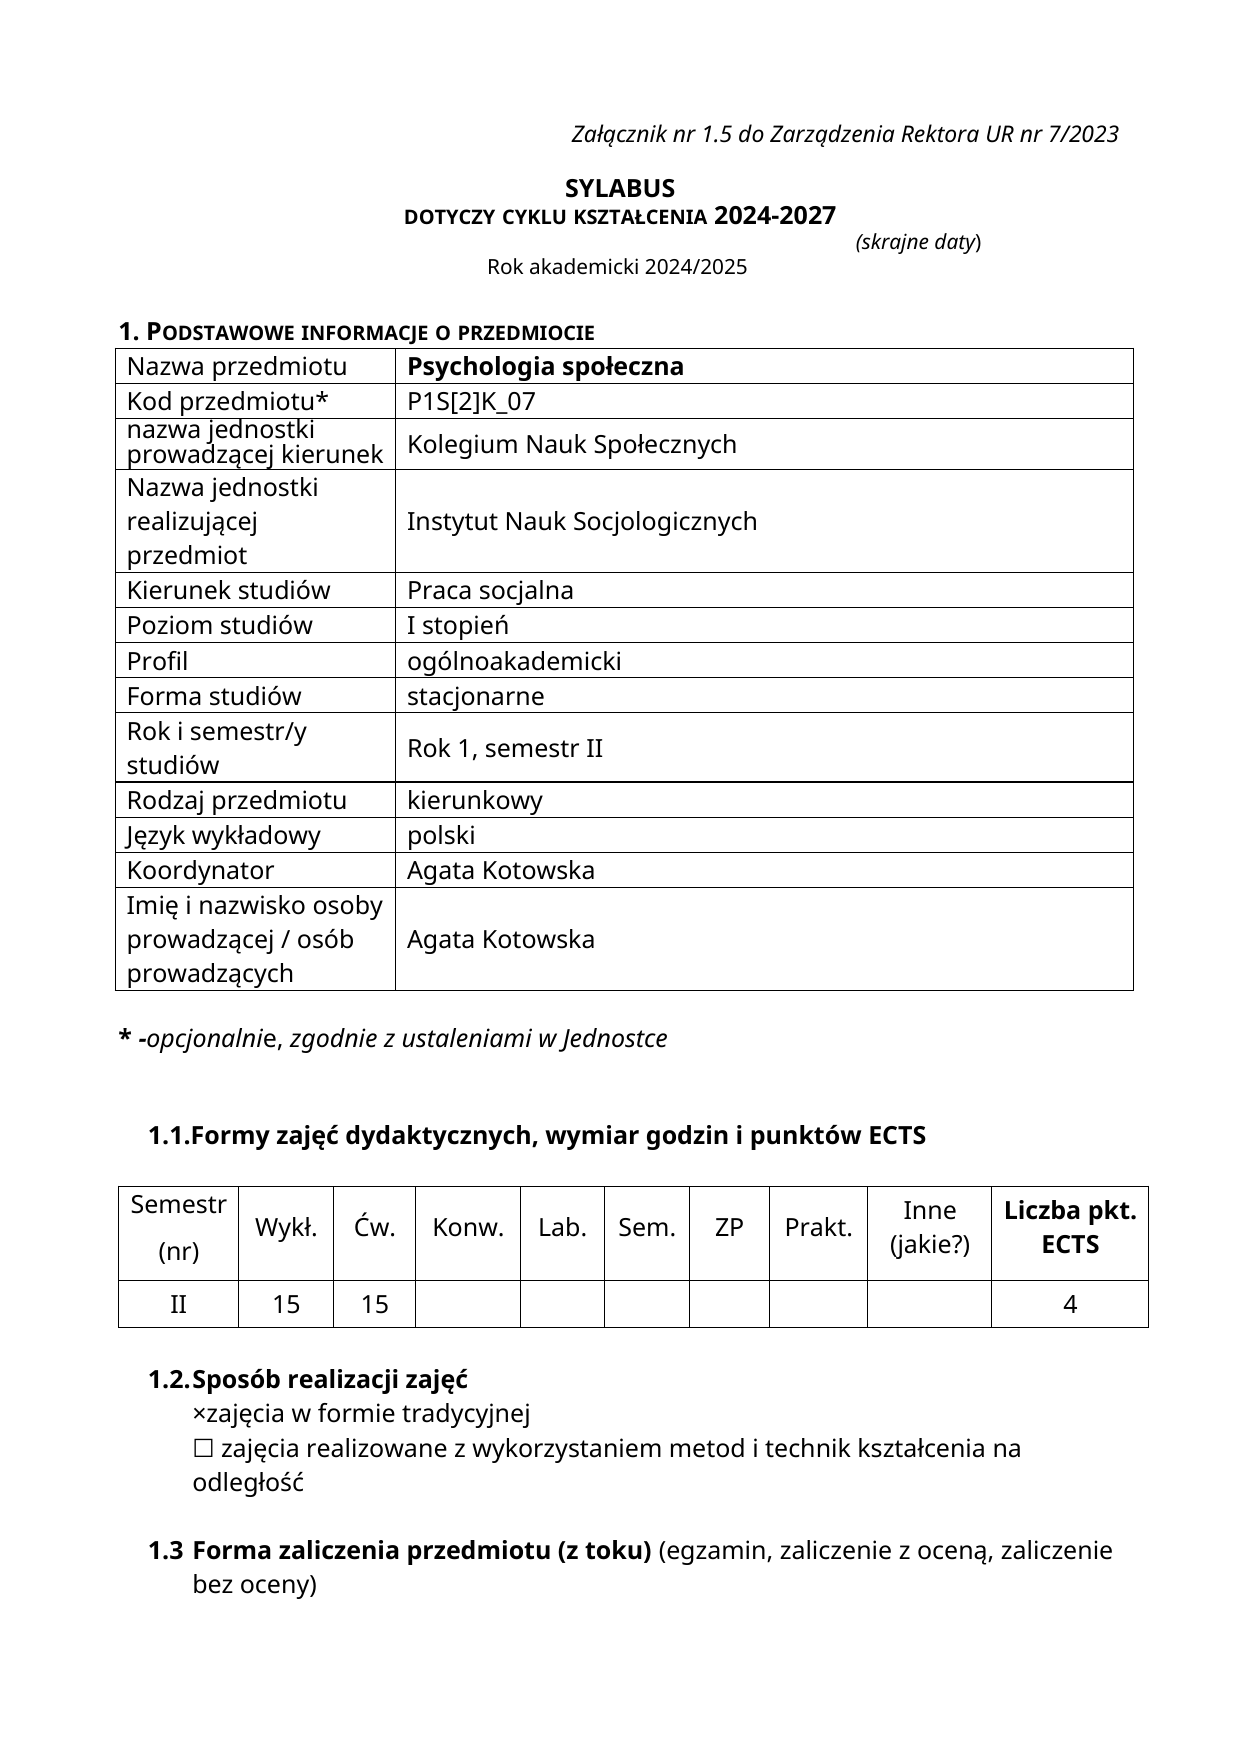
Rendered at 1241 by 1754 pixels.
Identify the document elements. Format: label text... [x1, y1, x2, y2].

table_cell Rok 1, semestr II [396, 713, 1133, 781]
table_header ZP [690, 1187, 769, 1280]
table_cell Agata Kotowska [396, 853, 1133, 887]
table_cell I stopień [396, 608, 1133, 642]
text 1.2. Sposób realizacji zajęć [148, 1362, 1122, 1396]
table_cell [605, 1281, 689, 1327]
table_cell Forma studiów [116, 678, 395, 712]
table_cell Kod przedmiotu* [116, 384, 395, 418]
table_cell II [119, 1281, 238, 1327]
table_cell P1S[2]K_07 [396, 384, 1133, 418]
table_cell Język wykładowy [116, 818, 395, 852]
text 1.3 Forma zaliczenia przedmiotu (z toku) (egzamin, zaliczenie z oceną, zaliczenie bez oceny) [148, 1532, 1122, 1601]
text Rok akademicki 2024/2025 [192, 254, 1122, 279]
table_cell [770, 1281, 867, 1327]
table_header Inne (jakie?) [868, 1187, 991, 1280]
table_cell [521, 1281, 604, 1327]
table_header Lab. [521, 1187, 604, 1280]
table_cell Profil [116, 643, 395, 677]
text Załącznik nr 1.5 do Zarządzenia Rektora UR nr 7/2023 [118, 118, 1122, 149]
text 1. Podstawowe informacje o przedmiocie [118, 313, 1122, 347]
table_cell [868, 1281, 991, 1327]
table_cell nazwa jednostki prowadzącej kierunek [116, 419, 395, 469]
table_cell kierunkowy [396, 783, 1133, 817]
table_cell Kolegium Nauk Społecznych [396, 419, 1133, 469]
table_cell [416, 1281, 520, 1327]
table_cell 4 [992, 1281, 1148, 1327]
table_header Liczba pkt. ECTS [992, 1187, 1148, 1280]
table_cell polski [396, 818, 1133, 852]
text ☐ zajęcia realizowane z wykorzystaniem metod i technik kształcenia na odległość [192, 1430, 1122, 1498]
table_cell Praca socjalna [396, 573, 1133, 607]
text (skrajne daty) [118, 229, 1122, 254]
table_cell Koordynator [116, 853, 395, 887]
text 1.1.Formy zajęć dydaktycznych, wymiar godzin i punktów ECTS [148, 1117, 1122, 1152]
table_header Psychologia społeczna [396, 349, 1133, 382]
table_cell 15 [334, 1281, 415, 1327]
table_cell Rodzaj przedmiotu [116, 783, 395, 817]
table_cell Agata Kotowska [396, 888, 1133, 990]
table_header Nazwa przedmiotu [116, 349, 395, 382]
table_header Sem. [605, 1187, 689, 1280]
table_cell ogólnoakademicki [396, 643, 1133, 677]
table_header Semestr (nr) [119, 1187, 238, 1280]
table_header Ćw. [334, 1187, 415, 1280]
table_cell stacjonarne [396, 678, 1133, 712]
table_header Wykł. [239, 1187, 333, 1280]
table_cell Kierunek studiów [116, 573, 395, 607]
table_cell 15 [239, 1281, 333, 1327]
table_cell Nazwa jednostki realizującej przedmiot [116, 470, 395, 572]
table_header Konw. [416, 1187, 520, 1280]
table_cell Imię i nazwisko osoby prowadzącej / osób prowadzących [116, 888, 395, 990]
text dotyczy cyklu kształcenia 2024-2027 [118, 204, 1122, 229]
table_cell Instytut Nauk Socjologicznych [396, 470, 1133, 572]
table_cell [690, 1281, 769, 1327]
table_cell Rok i semestr/y studiów [116, 713, 395, 781]
text * -opcjonalnie, zgodnie z ustaleniami w Jednostce [118, 1020, 1122, 1054]
table_header Prakt. [770, 1187, 867, 1280]
text SYLABUS [118, 170, 1122, 204]
text ×zajęcia w formie tradycyjnej [192, 1396, 1122, 1430]
table_cell Poziom studiów [116, 608, 395, 642]
